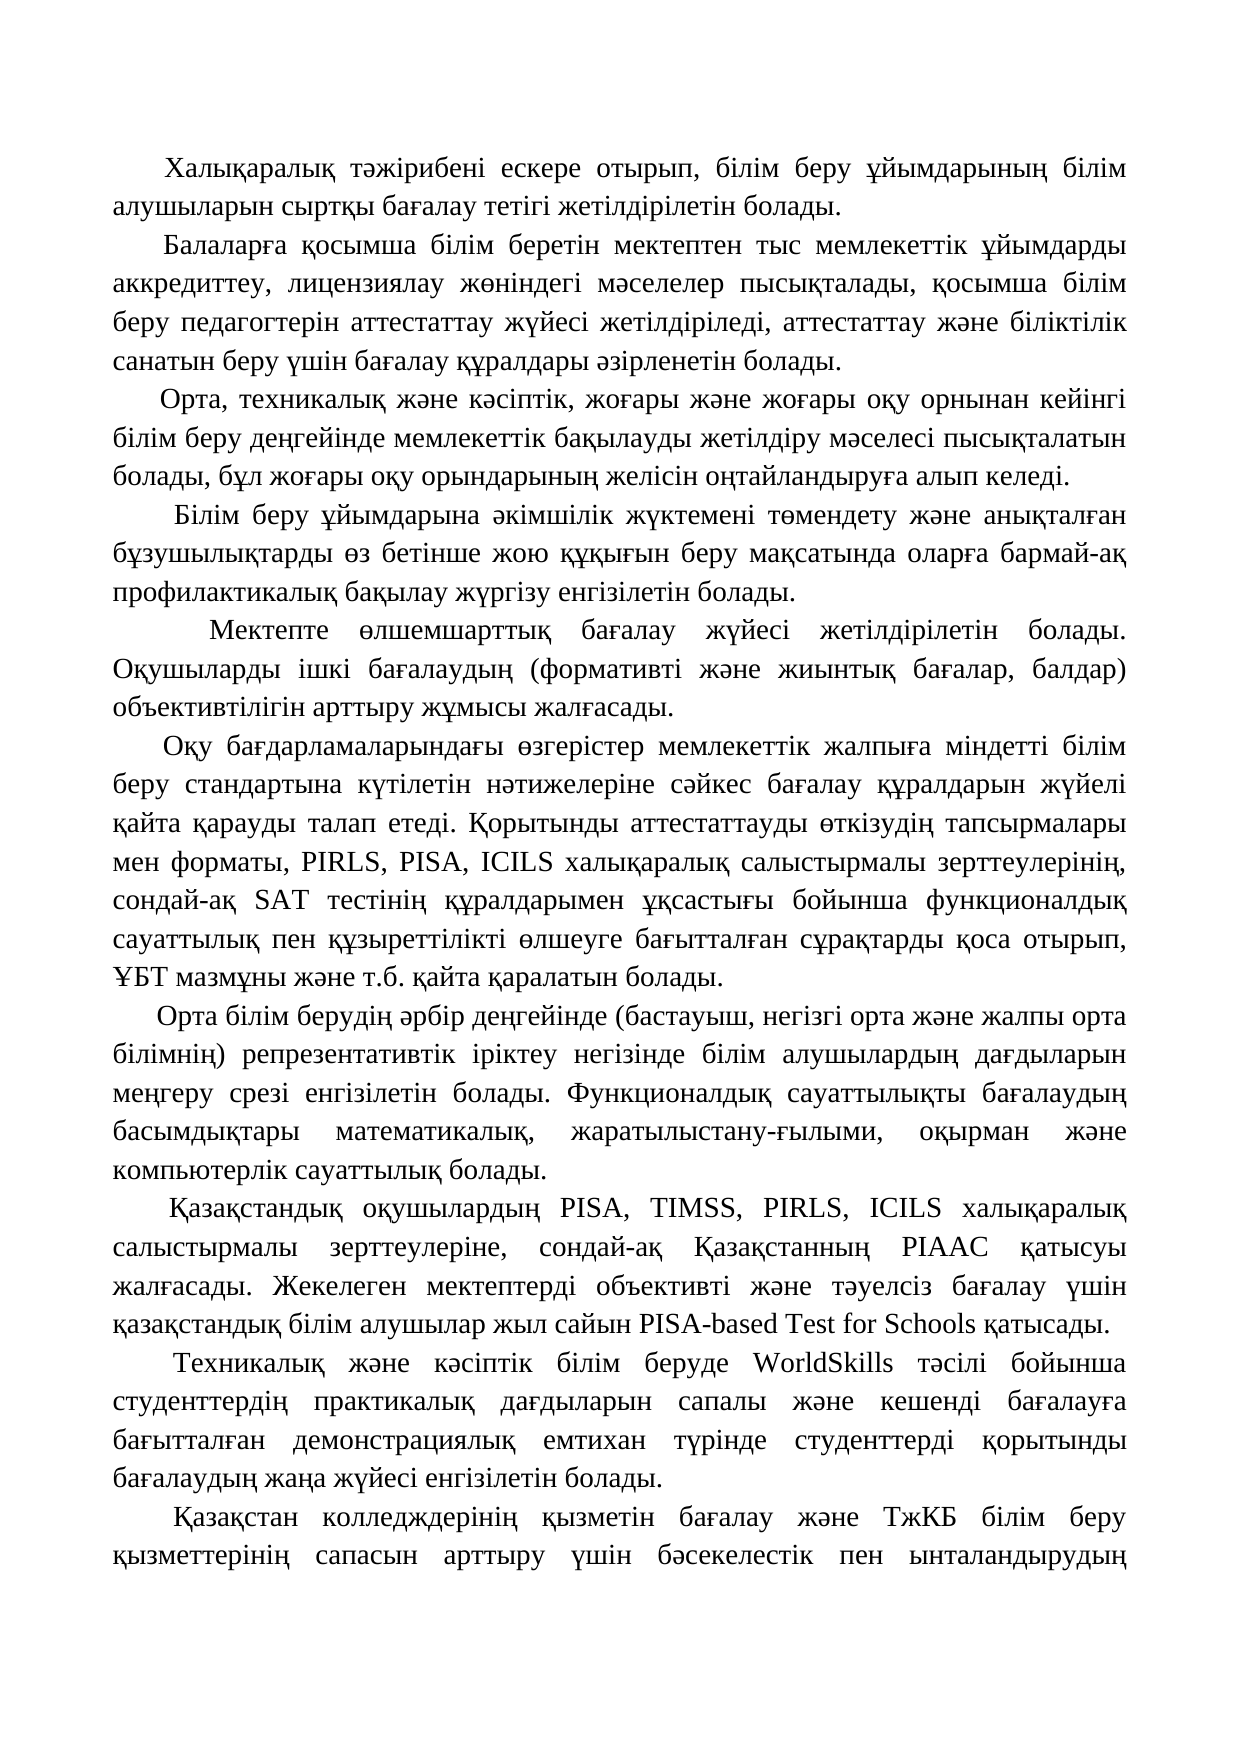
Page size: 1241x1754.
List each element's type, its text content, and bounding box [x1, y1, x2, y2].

text Балаларға қосымша білім беретін мектептен тыс мемлекеттік ұйымдарды аккредиттеу, лицензиялау жөніндегі мәселелер пысықталады, қосымша білім беру педагогтерін аттестаттау жүйесі жетілдіріледі, аттестаттау және біліктілік санатын беру үшін бағалау құралдары әзірленетін болады. [112, 227, 1128, 376]
text Қазақстандық оқушылардың PISA, TIMSS, PIRLS, ICILS халықаралық салыстырмалы зерттеулеріне, сондай-ақ Қазақстанның PIAAC қатысуы жалғасады. Жекелеген мектептерді объективті және тәуелсіз бағалау үшін қазақстандық білім алушылар жыл сайын PISA-based Test for Schools қатысады. [112, 1191, 1128, 1340]
text Халықаралық тәжірибені ескере отырып, білім беру ұйымдарының білім алушыларын сыртқы бағалау тетігі жетілдірілетін болады. [112, 150, 1128, 222]
text Техникалық және кәсіптік білім беруде WorldSkills тәсілі бойынша студенттердің практикалық дағдыларын сапалы және кешенді бағалауға бағытталған демонстрациялық емтихан түрінде студенттерді қорытынды бағалаудың жаңа жүйесі енгізілетін болады. [112, 1345, 1128, 1494]
text Мектепте өлшемшарттық бағалау жүйесі жетілдірілетін болады. Оқушыларды ішкі бағалаудың (формативті және жиынтық бағалар, балдар) объективтілігін арттыру жұмысы жалғасады. [112, 612, 1128, 723]
text Білім беру ұйымдарына әкімшілік жүктемені төмендету және анықталған бұзушылықтарды өз бетінше жою құқығын беру мақсатында оларға бармай-ақ профилактикалық бақылау жүргізу енгізілетін болады. [112, 497, 1128, 607]
text Орта білім берудің әрбір деңгейінде (бастауыш, негізгі орта және жалпы орта білімнің) репрезентативтік іріктеу негізінде білім алушылардың дағдыларын меңгеру срезі енгізілетін болады. Функционалдық сауаттылықты бағалаудың басымдықтары математикалық, жаратылыстану-ғылыми, оқырман және компьютерлік сауаттылық болады. [112, 998, 1128, 1186]
text Оқу бағдарламаларындағы өзгерістер мемлекеттік жалпыға міндетті білім беру стандартына күтілетін нәтижелеріне сәйкес бағалау құралдарын жүйелі қайта қарауды талап етеді. Қорытынды аттестаттауды өткізудің тапсырмалары мен форматы, PIRLS, PISA, ICILS халықаралық салыстырмалы зерттеулерінің, сондай-ақ SAT тестінің құралдарымен ұқсастығы бойынша функционалдық сауаттылық пен құзыреттілікті өлшеуге бағытталған сұрақтарды қоса отырып, ҰБТ мазмұны және т.б. қайта қаралатын болады. [112, 728, 1128, 993]
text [112, 1499, 1128, 1571]
text Орта, техникалық және кәсіптік, жоғары және жоғары оқу орнынан кейінгі білім беру деңгейінде мемлекеттік бақылауды жетілдіру мәселесі пысықталатын болады, бұл жоғары оқу орындарының желісін оңтайландыруға алып келеді. [112, 381, 1128, 492]
